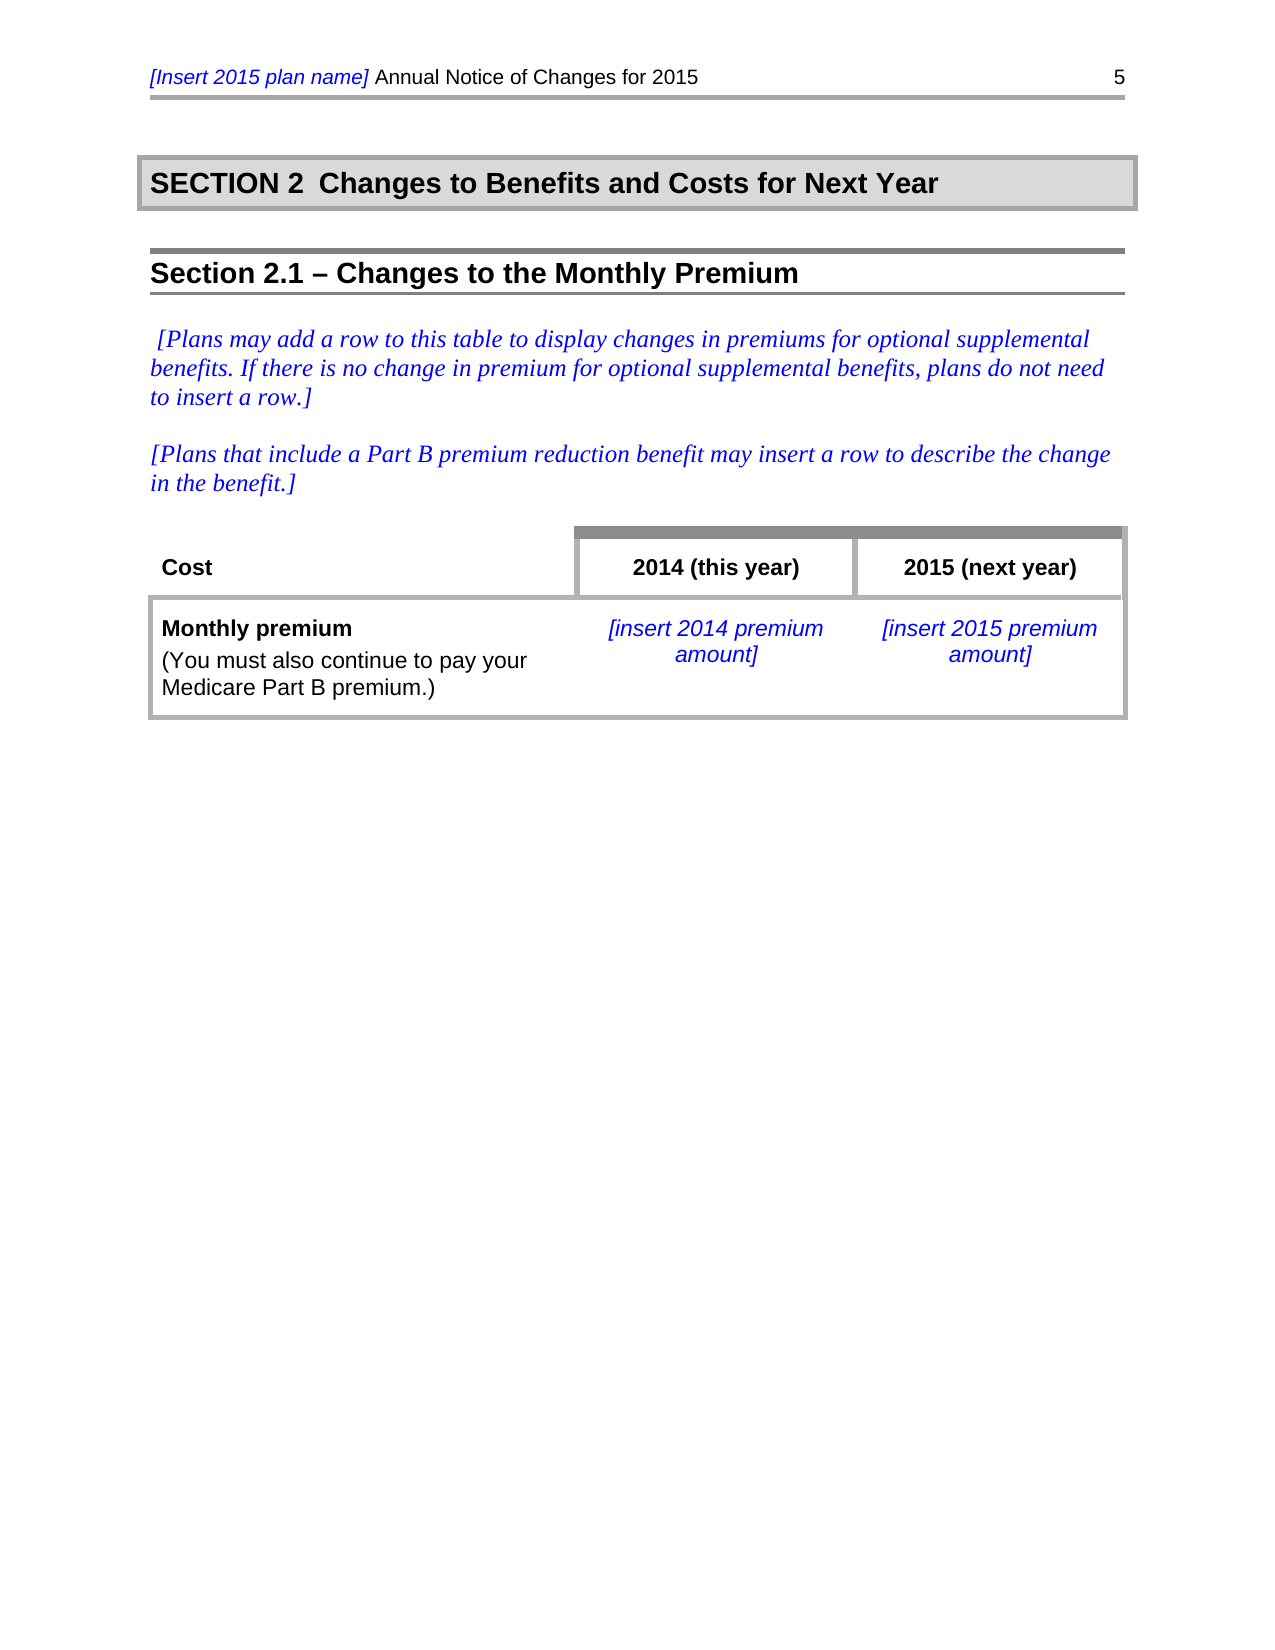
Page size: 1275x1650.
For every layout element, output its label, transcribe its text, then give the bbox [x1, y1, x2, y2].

subtitle Section 2.1 – Changes to the Monthly Premium [150, 254, 1125, 292]
text [Plans may add a row to this table to display changes in premiums for optional supplemental benefits. If there is no change in premium for optional supplemental benefits, plans do not need to insert a row.] [Plans that include a Part B premium reduction benefit may insert a row to describe the change in the benefit.] [150, 324, 1125, 497]
table_cell Monthly premium (You must also continue to pay your Medicare Part B premium.) [153, 600, 577, 715]
table_header Cost [150, 526, 574, 595]
subtitle SECTION 2 Changes to Benefits and Costs for Next Year [142, 160, 1133, 206]
table_header 2015 (next year) [858, 539, 1122, 595]
table_cell [insert 2015 premium amount] [855, 595, 1123, 715]
table_header 2014 (this year) [580, 539, 852, 595]
table_cell [insert 2014 premium amount] [577, 600, 855, 715]
